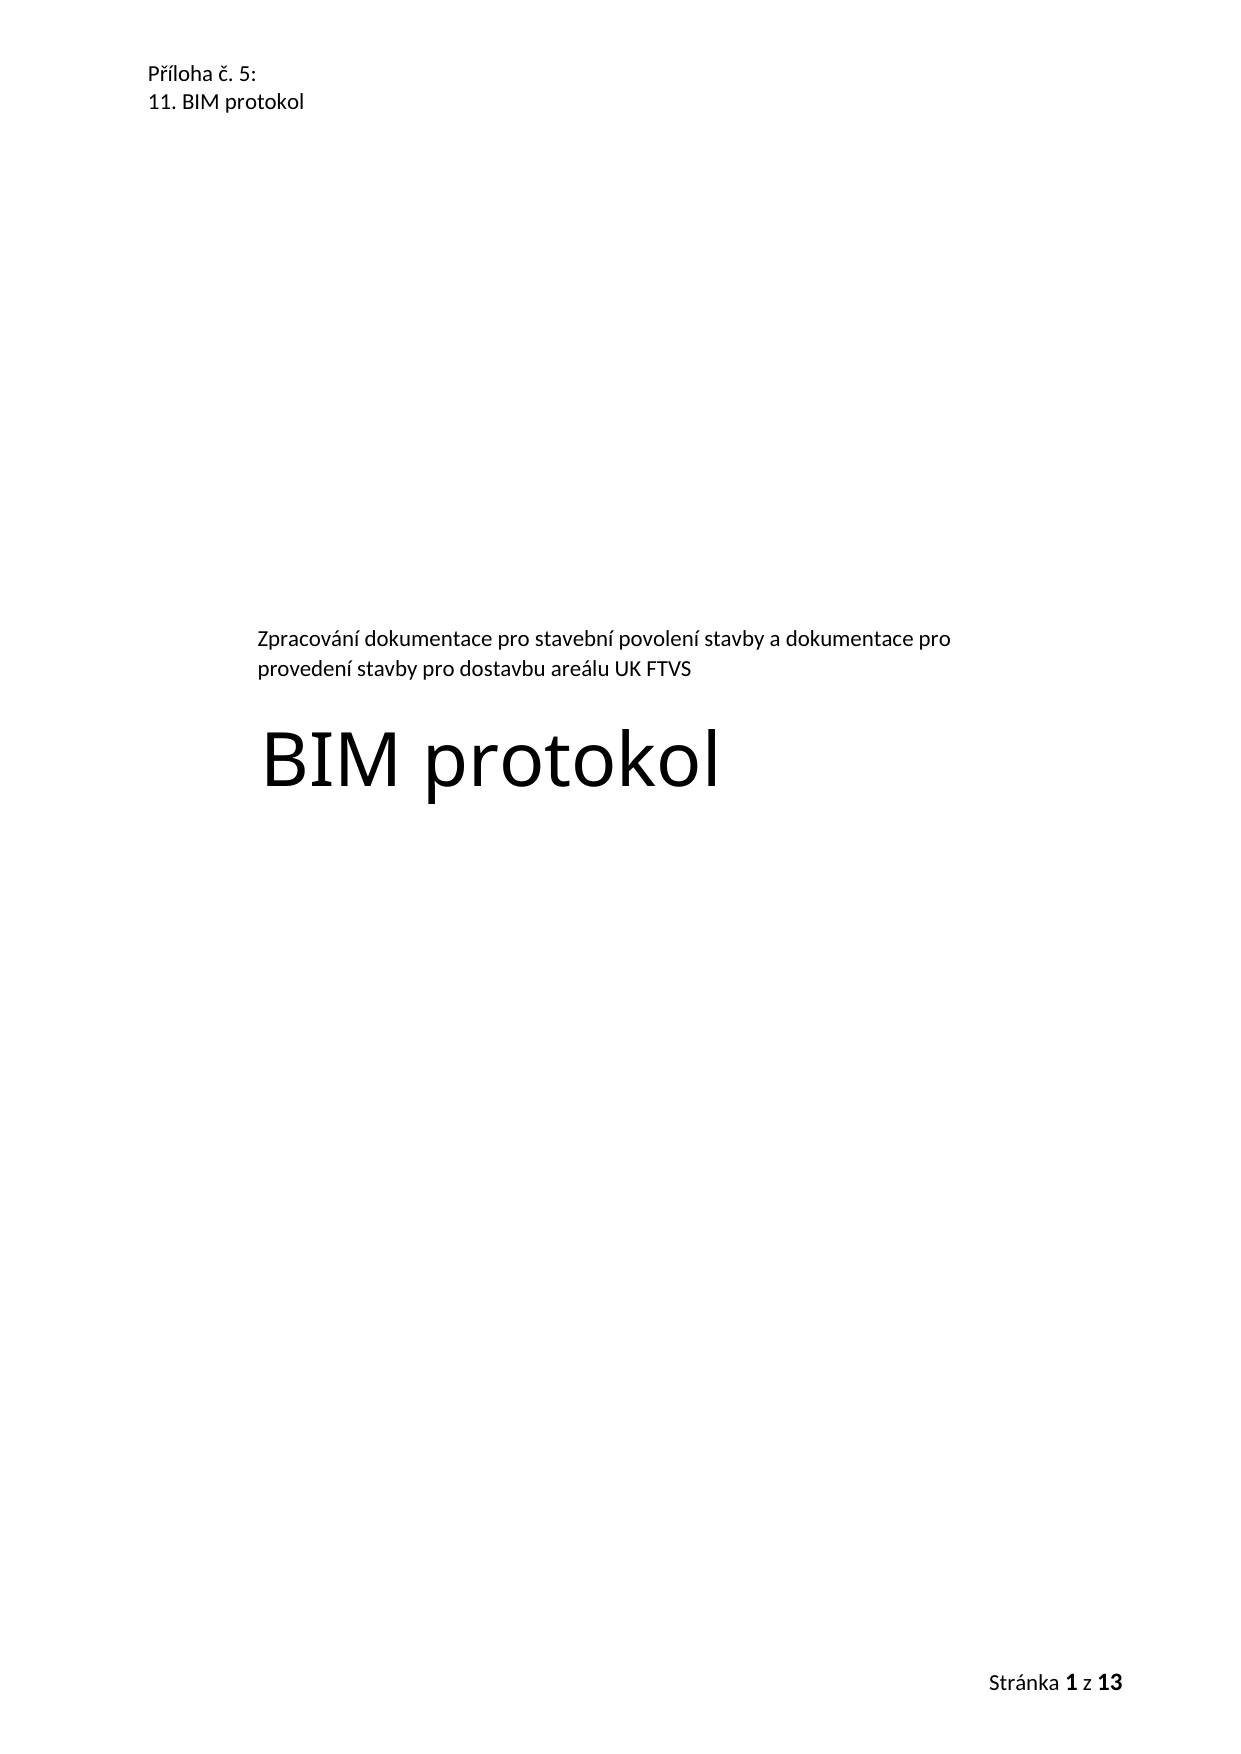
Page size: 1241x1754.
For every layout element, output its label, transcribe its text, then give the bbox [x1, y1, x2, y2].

table_cell BIM protokol [245, 706, 1025, 808]
